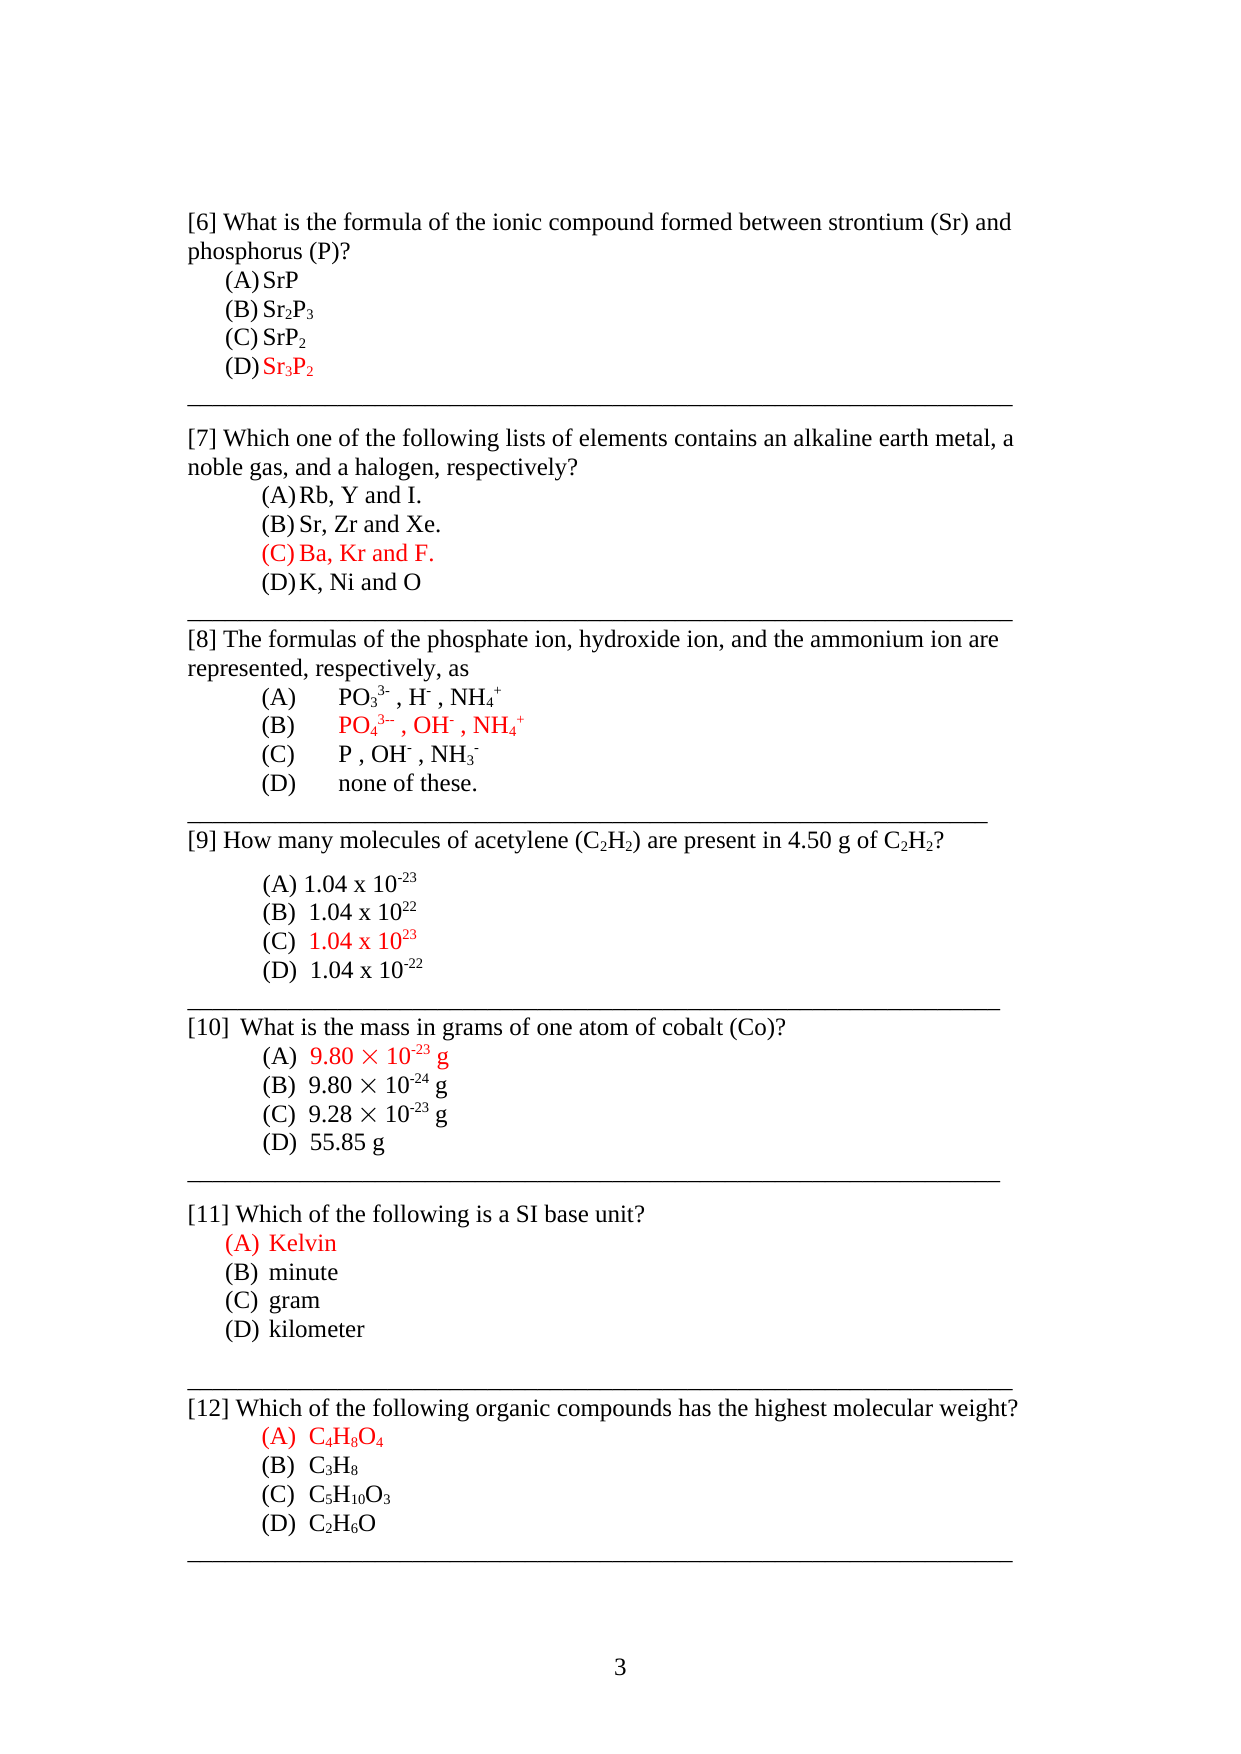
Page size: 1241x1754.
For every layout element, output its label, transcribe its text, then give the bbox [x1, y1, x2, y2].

list kilometer [225, 1314, 1053, 1343]
text _________________________________________________________________ [187, 984, 1053, 1012]
text (A) 9.80 10-23 g [187, 1041, 1053, 1070]
list C5H10O3 [261, 1479, 1053, 1508]
text (D) 55.85 g [187, 1127, 1053, 1156]
list minute [225, 1257, 1053, 1286]
list C3H8 [261, 1450, 1053, 1479]
list PO43-- , OH- , NH4+ [261, 711, 1053, 739]
text [8] The formulas of the phosphate ion, hydroxide ion, and the ammonium ion are represented, respectively, as [187, 624, 1053, 682]
list Rb, Y and I. [261, 481, 1053, 509]
text __________________________________________________________________ [187, 596, 1053, 624]
text _________________________________________________________________ [187, 1156, 1053, 1185]
text ________________________________________________________________ [187, 797, 1053, 826]
list none of these. [261, 768, 1053, 797]
text [6] What is the formula of the ionic compound formed between strontium (Sr) and phosphorus (P)? [187, 207, 1053, 265]
list PO33- , H- , NH4+ [261, 682, 1053, 711]
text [187, 1536, 1053, 1565]
list SrP2 [225, 322, 1053, 351]
text (B) 9.80 10-24 g [187, 1070, 1053, 1099]
list K, Ni and O [261, 567, 1053, 596]
list Kelvin [225, 1228, 1053, 1257]
text (B) 1.04 x 1022 [262, 897, 1053, 926]
text [9] How many molecules of acetylene (C2H2) are present in 4.50 g of C2H2? [187, 826, 1053, 854]
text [187, 380, 1053, 409]
text (D) 1.04 x 10-22 [262, 955, 1053, 984]
list SrP [225, 265, 1053, 294]
text (C) 1.04 x 1023 [262, 926, 1053, 955]
list C4H8O4 [261, 1421, 1053, 1450]
list P , OH- , NH3- [261, 739, 1053, 768]
text [7] Which one of the following lists of elements contains an alkaline earth metal, a noble gas, and a halogen, respectively? [187, 423, 1053, 481]
text (C) 9.28 10-23 g [187, 1099, 1053, 1127]
list Ba, Kr and F. [261, 538, 1053, 567]
text (A) 1.04 x 10-23 [262, 869, 1053, 897]
list Sr, Zr and Xe. [261, 509, 1053, 538]
list Sr3P2 [225, 351, 1053, 380]
text [10] What is the mass in grams of one atom of cobalt (Co)? [187, 1012, 1053, 1041]
list gram [225, 1286, 1053, 1314]
text __________________________________________________________________ [187, 1364, 1053, 1393]
list Sr2P3 [225, 294, 1053, 322]
text [12] Which of the following organic compounds has the highest molecular weight? [187, 1393, 1053, 1421]
list C2H6O [261, 1508, 1053, 1536]
text [11] Which of the following is a SI base unit? [187, 1199, 1053, 1228]
